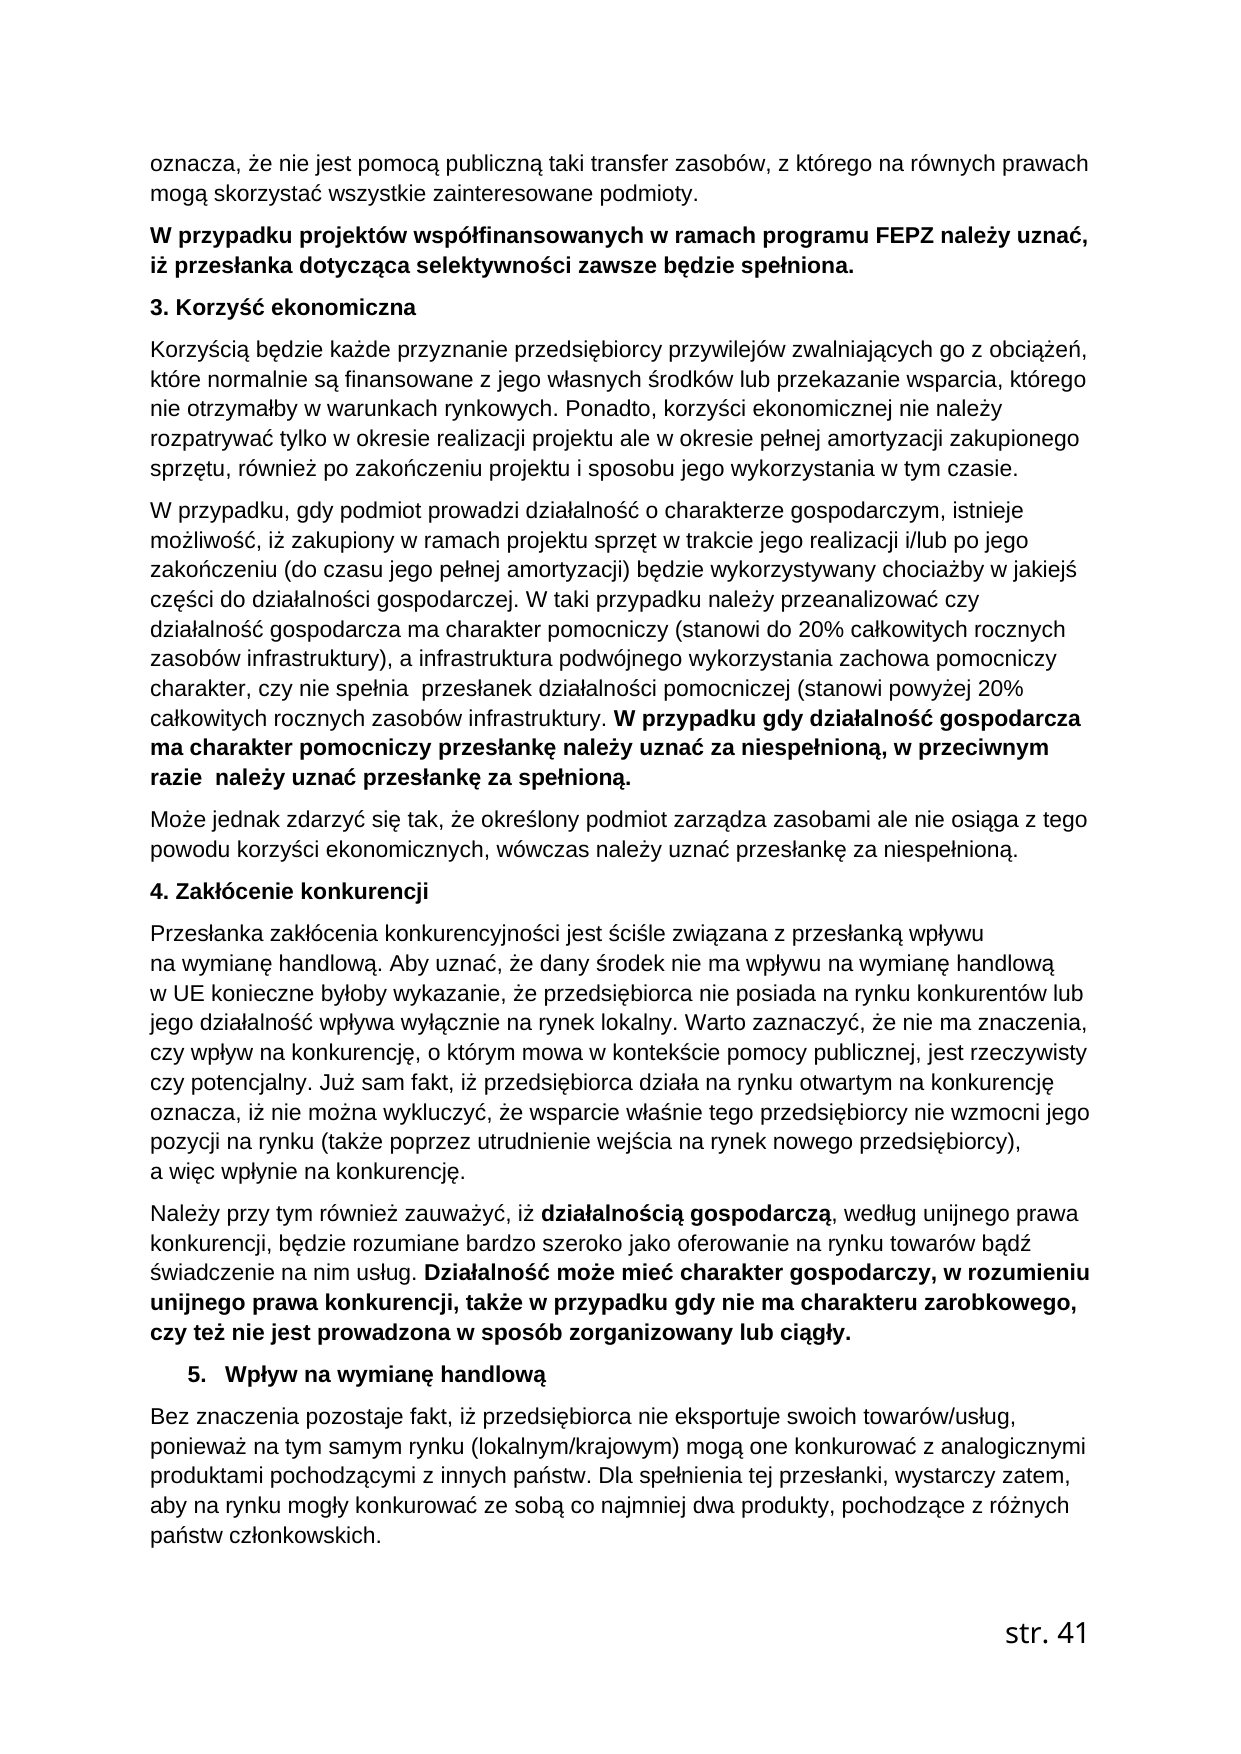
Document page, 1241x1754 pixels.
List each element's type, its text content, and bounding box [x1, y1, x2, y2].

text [150, 150, 1090, 206]
text 4. Zakłócenie konkurencji [150, 878, 1090, 904]
text W przypadku, gdy podmiot prowadzi działalność o charakterze gospodarczym, istnieje możliwość, iż zakupiony w ramach projektu sprzęt w trakcie jego realizacji i/lub po jego zakończeniu (do czasu jego pełnej amortyzacji) będzie wykorzystywany chociażby w jakiejś części do działalności gospodarczej. W taki przypadku należy przeanalizować czy działalność gospodarcza ma charakter pomocniczy (stanowi do 20% całkowitych rocznych zasobów infrastruktury), a infrastruktura podwójnego wykorzystania zachowa pomocniczy charakter, czy nie spełnia przesłanek działalności pomocniczej (stanowi powyżej 20% całkowitych rocznych zasobów infrastruktury. W przypadku gdy działalność gospodarcza ma charakter pomocniczy przesłankę należy uznać za niespełnioną, w przeciwnym razie należy uznać przesłankę za spełnioną. [150, 497, 1090, 790]
text Przesłanka zakłócenia konkurencyjności jest ściśle związana z przesłanką wpływu na wymianę handlową. Aby uznać, że dany środek nie ma wpływu na wymianę handlową w UE konieczne byłoby wykazanie, że przedsiębiorca nie posiada na rynku konkurentów lub jego działalność wpływa wyłącznie na rynek lokalny. Warto zaznaczyć, że nie ma znaczenia, czy wpływ na konkurencję, o którym mowa w kontekście pomocy publicznej, jest rzeczywisty czy potencjalny. Już sam fakt, iż przedsiębiorca działa na rynku otwartym na konkurencję oznacza, iż nie można wykluczyć, że wsparcie właśnie tego przedsiębiorcy nie wzmocni jego pozycji na rynku (także poprzez utrudnienie wejścia na rynek nowego przedsiębiorcy), a więc wpłynie na konkurencję. [150, 920, 1090, 1184]
text Bez znaczenia pozostaje fakt, iż przedsiębiorca nie eksportuje swoich towarów/usług, ponieważ na tym samym rynku (lokalnym/krajowym) mogą one konkurować z analogicznymi produktami pochodzącymi z innych państw. Dla spełnienia tej przesłanki, wystarczy zatem, aby na rynku mogły konkurować ze sobą co najmniej dwa produkty, pochodzące z różnych państw członkowskich. [150, 1403, 1090, 1548]
text 3. Korzyść ekonomiczna [150, 294, 1090, 320]
text Może jednak zdarzyć się tak, że określony podmiot zarządza zasobami ale nie osiąga z tego powodu korzyści ekonomicznych, wówczas należy uznać przesłankę za niespełnioną. [150, 806, 1090, 862]
text Korzyścią będzie każde przyznanie przedsiębiorcy przywilejów zwalniających go z obciążeń, które normalnie są finansowane z jego własnych środków lub przekazanie wsparcia, którego nie otrzymałby w warunkach rynkowych. Ponadto, korzyści ekonomicznej nie należy rozpatrywać tylko w okresie realizacji projektu ale w okresie pełnej amortyzacji zakupionego sprzętu, również po zakończeniu projektu i sposobu jego wykorzystania w tym czasie. [150, 336, 1090, 481]
text Należy przy tym również zauważyć, iż działalnością gospodarczą, według unijnego prawa konkurencji, będzie rozumiane bardzo szeroko jako oferowanie na rynku towarów bądź świadczenie na nim usług. Działalność może mieć charakter gospodarczy, w rozumieniu unijnego prawa konkurencji, także w przypadku gdy nie ma charakteru zarobkowego, czy też nie jest prowadzona w sposób zorganizowany lub ciągły. [150, 1200, 1090, 1345]
text W przypadku projektów współfinansowanych w ramach programu FEPZ należy uznać, iż przesłanka dotycząca selektywności zawsze będzie spełniona. [150, 222, 1090, 278]
list Wpływ na wymianę handlową [187, 1361, 1090, 1387]
